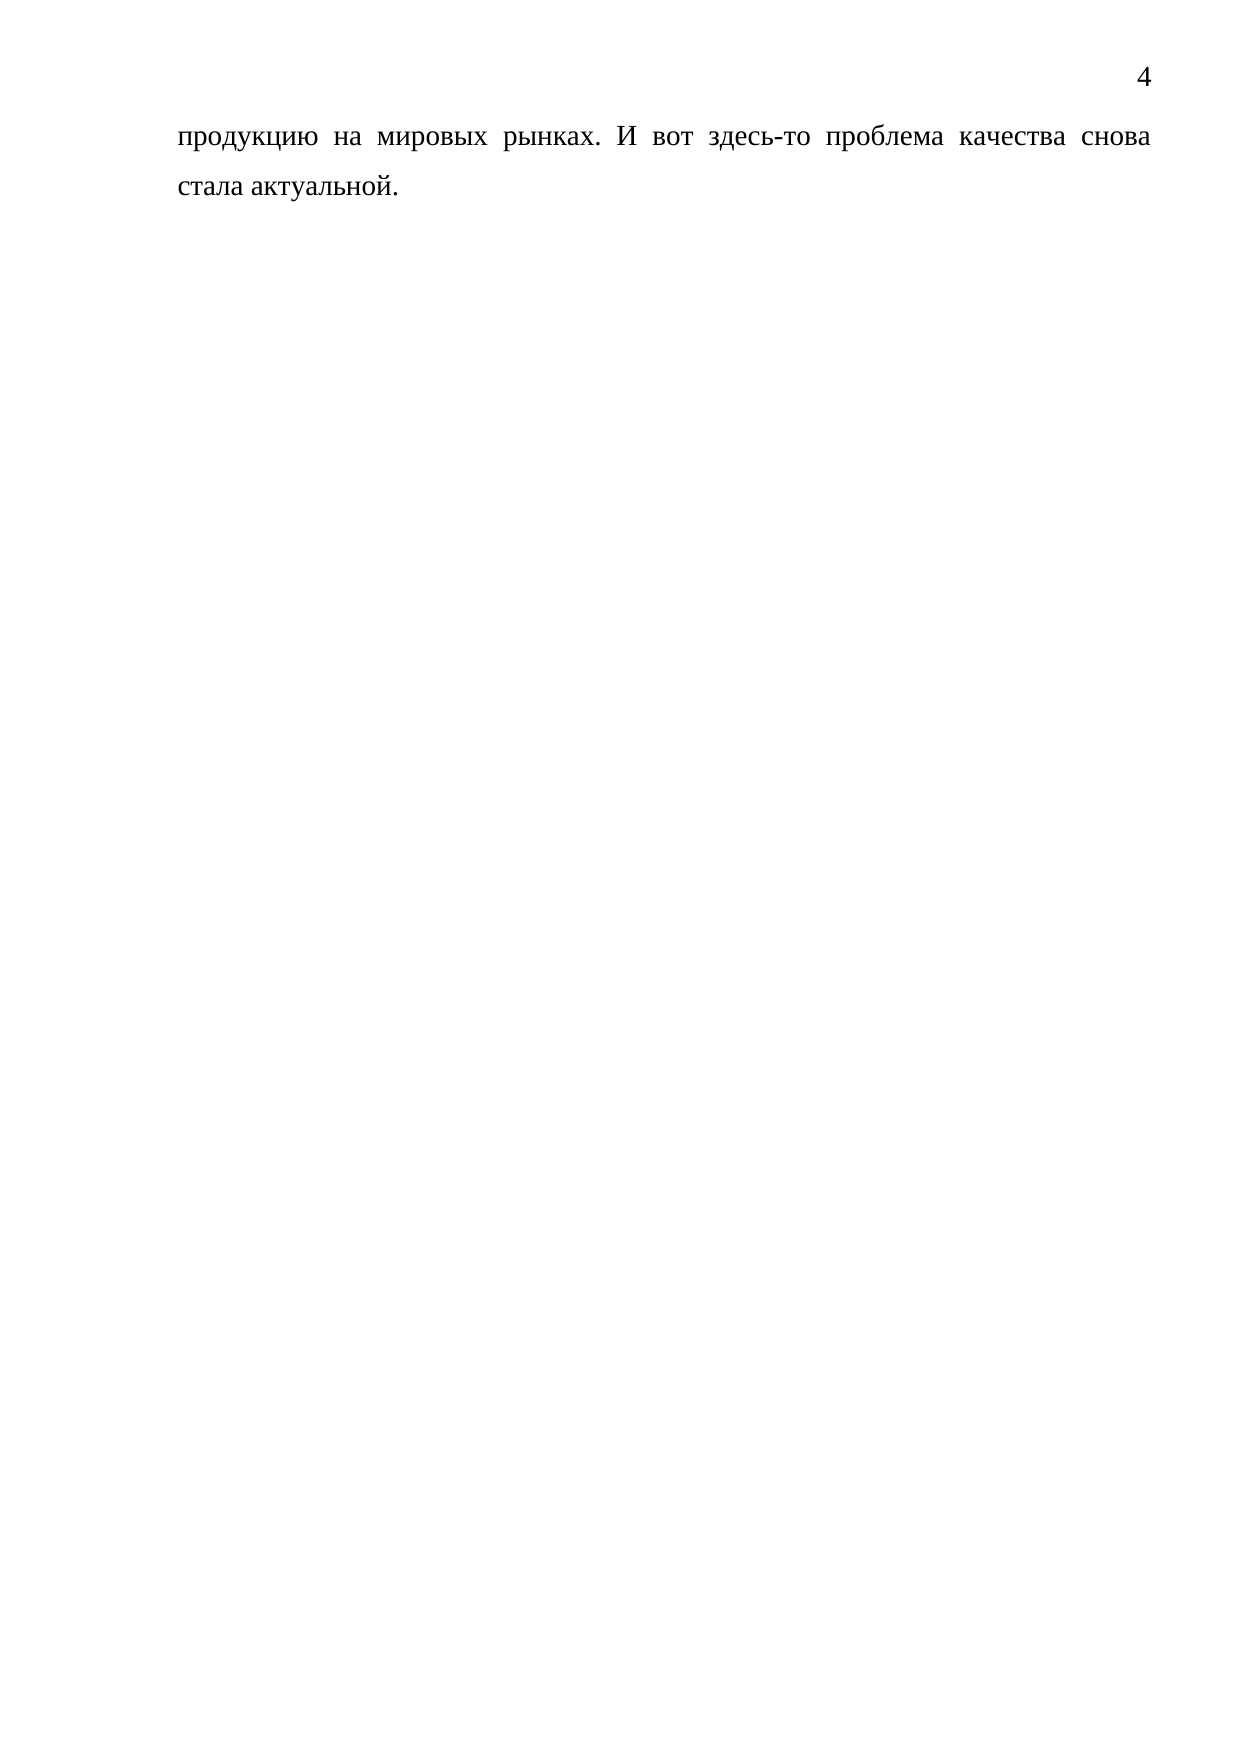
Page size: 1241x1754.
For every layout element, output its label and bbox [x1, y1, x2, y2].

text [177, 118, 1152, 202]
